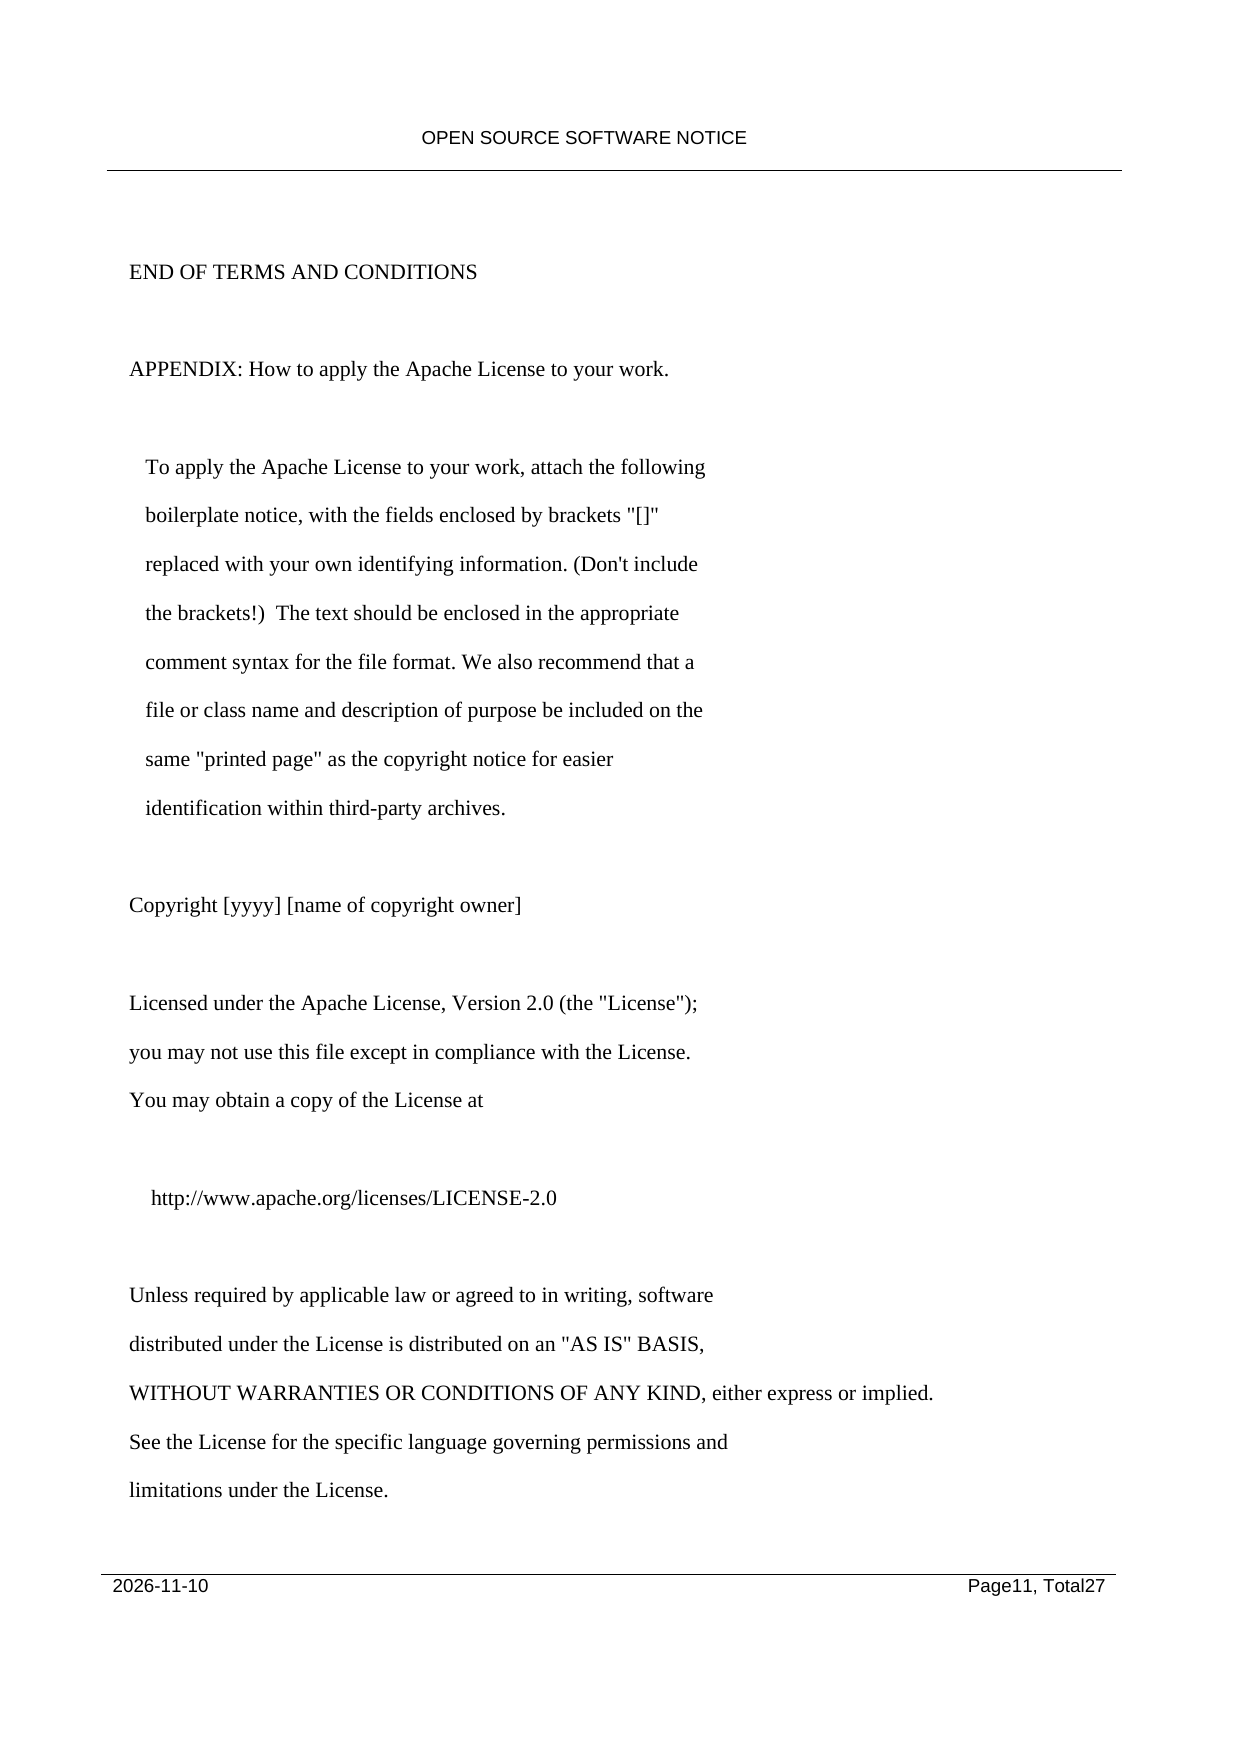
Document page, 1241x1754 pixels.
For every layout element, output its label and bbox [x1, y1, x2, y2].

text [112, 206, 1128, 1506]
